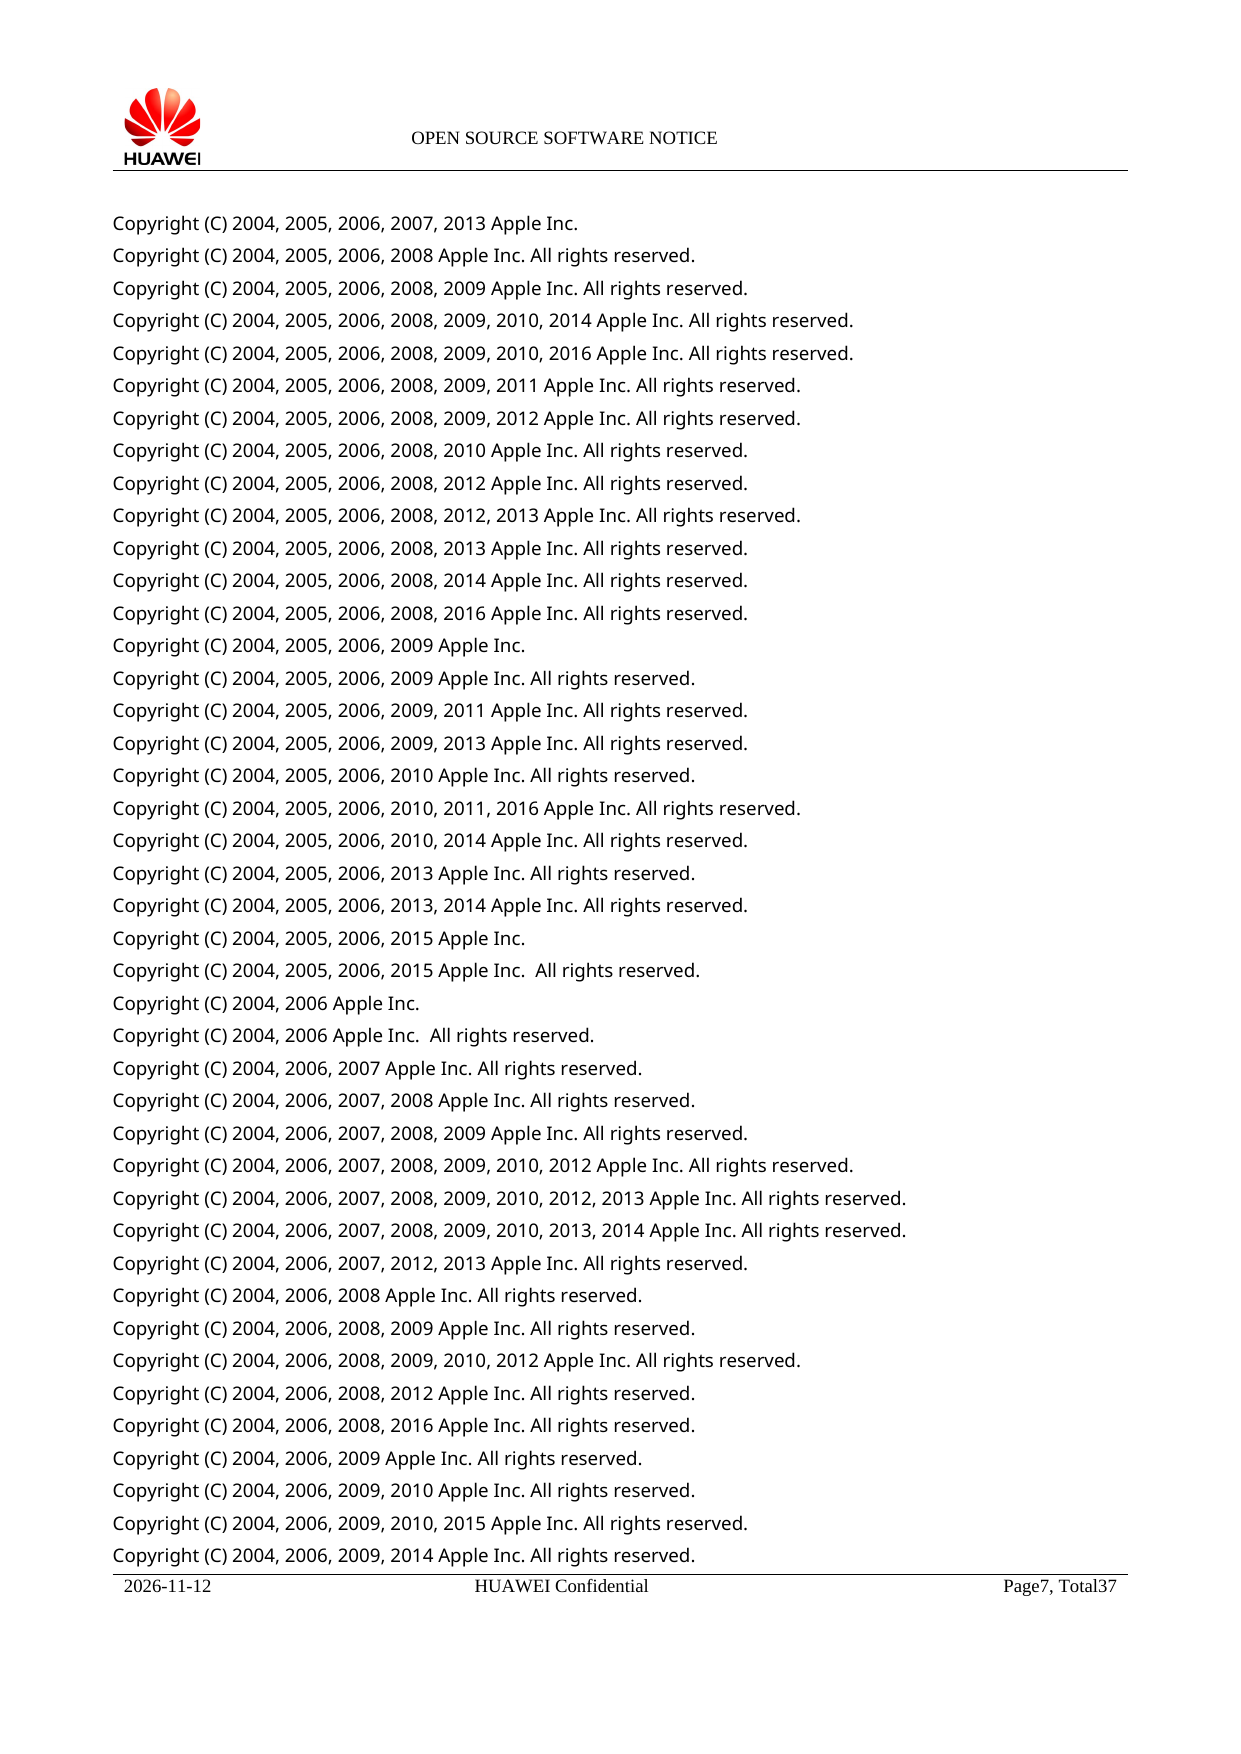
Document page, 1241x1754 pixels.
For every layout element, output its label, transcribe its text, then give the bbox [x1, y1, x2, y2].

text Copyright (C) 2004, 2006, 2007, 2008, 2009 Apple Inc. All rights reserved. [112, 1116, 1128, 1149]
text Copyright (C) 2004, 2005, 2006, 2008, 2009, 2011 Apple Inc. All rights reserved. [112, 369, 1128, 401]
text Copyright (C) 2004, 2005, 2006, 2013 Apple Inc. All rights reserved. [112, 856, 1128, 889]
text Copyright (C) 2004, 2006, 2008, 2012 Apple Inc. All rights reserved. [112, 1376, 1128, 1409]
text Copyright (C) 2004, 2005, 2006, 2008 Apple Inc. All rights reserved. [112, 239, 1128, 271]
text Copyright (C) 2004, 2005, 2006, 2008, 2009, 2012 Apple Inc. All rights reserved. [112, 401, 1128, 434]
text Copyright (C) 2004, 2005, 2006, 2008, 2009, 2010, 2016 Apple Inc. All rights reserved. [112, 336, 1128, 369]
text Copyright (C) 2004, 2006, 2007, 2008, 2009, 2010, 2012, 2013 Apple Inc. All rights reserved. [112, 1181, 1128, 1214]
text Copyright (C) 2004, 2005, 2006, 2008, 2012 Apple Inc. All rights reserved. [112, 466, 1128, 499]
text Copyright (C) 2004, 2005, 2006, 2008, 2010 Apple Inc. All rights reserved. [112, 434, 1128, 466]
text Copyright (C) 2004, 2006, 2008, 2009 Apple Inc. All rights reserved. [112, 1311, 1128, 1344]
text Copyright (C) 2004, 2005, 2006, 2015 Apple Inc. All rights reserved. [112, 954, 1128, 986]
text Copyright (C) 2004, 2005, 2006, 2009 Apple Inc. All rights reserved. [112, 661, 1128, 694]
text Copyright (C) 2004, 2006, 2007 Apple Inc. All rights reserved. [112, 1051, 1128, 1084]
text Copyright (C) 2004, 2005, 2006, 2008, 2014 Apple Inc. All rights reserved. [112, 564, 1128, 596]
text Copyright (C) 2004, 2006, 2009, 2010, 2015 Apple Inc. All rights reserved. [112, 1506, 1128, 1539]
text Copyright (C) 2004, 2006, 2008, 2009, 2010, 2012 Apple Inc. All rights reserved. [112, 1344, 1128, 1376]
text Copyright (C) 2004, 2005, 2006, 2010 Apple Inc. All rights reserved. [112, 759, 1128, 791]
text Copyright (C) 2004, 2005, 2006, 2008, 2016 Apple Inc. All rights reserved. [112, 596, 1128, 629]
text Copyright (C) 2004, 2005, 2006, 2008, 2009 Apple Inc. All rights reserved. [112, 271, 1128, 304]
text Copyright (C) 2004, 2006 Apple Inc. [112, 986, 1128, 1019]
text Copyright (C) 2004, 2006 Apple Inc. All rights reserved. [112, 1019, 1128, 1051]
text Copyright (C) 2004, 2005, 2006, 2009, 2011 Apple Inc. All rights reserved. [112, 694, 1128, 726]
text Copyright (C) 2004, 2005, 2006, 2010, 2014 Apple Inc. All rights reserved. [112, 824, 1128, 856]
text Copyright (C) 2004, 2005, 2006, 2015 Apple Inc. [112, 921, 1128, 954]
text Copyright (C) 2004, 2006, 2008 Apple Inc. All rights reserved. [112, 1279, 1128, 1311]
text Copyright (C) 2004, 2005, 2006, 2008, 2012, 2013 Apple Inc. All rights reserved. [112, 499, 1128, 531]
text Copyright (C) 2004, 2005, 2006, 2007, 2013 Apple Inc. [112, 206, 1128, 239]
text Copyright (C) 2004, 2005, 2006, 2013, 2014 Apple Inc. All rights reserved. [112, 889, 1128, 921]
text Copyright (C) 2004, 2005, 2006, 2009, 2013 Apple Inc. All rights reserved. [112, 726, 1128, 759]
text Copyright (C) 2004, 2005, 2006, 2010, 2011, 2016 Apple Inc. All rights reserved. [112, 791, 1128, 824]
text Copyright (C) 2004, 2005, 2006, 2008, 2013 Apple Inc. All rights reserved. [112, 531, 1128, 564]
text Copyright (C) 2004, 2006, 2008, 2016 Apple Inc. All rights reserved. [112, 1409, 1128, 1441]
text Copyright (C) 2004, 2006, 2007, 2008, 2009, 2010, 2013, 2014 Apple Inc. All rights reserved. [112, 1214, 1128, 1246]
text Copyright (C) 2004, 2005, 2006, 2008, 2009, 2010, 2014 Apple Inc. All rights reserved. [112, 304, 1128, 336]
text Copyright (C) 2004, 2006, 2007, 2008, 2009, 2010, 2012 Apple Inc. All rights reserved. [112, 1149, 1128, 1181]
text Copyright (C) 2004, 2005, 2006, 2009 Apple Inc. [112, 629, 1128, 661]
picture [124, 88, 201, 165]
text Copyright (C) 2004, 2006, 2009, 2014 Apple Inc. All rights reserved. [112, 1539, 1128, 1571]
text Copyright (C) 2004, 2006, 2009 Apple Inc. All rights reserved. [112, 1441, 1128, 1474]
text Copyright (C) 2004, 2006, 2009, 2010 Apple Inc. All rights reserved. [112, 1474, 1128, 1506]
text Copyright (C) 2004, 2006, 2007, 2008 Apple Inc. All rights reserved. [112, 1084, 1128, 1116]
text Copyright (C) 2004, 2006, 2007, 2012, 2013 Apple Inc. All rights reserved. [112, 1246, 1128, 1279]
